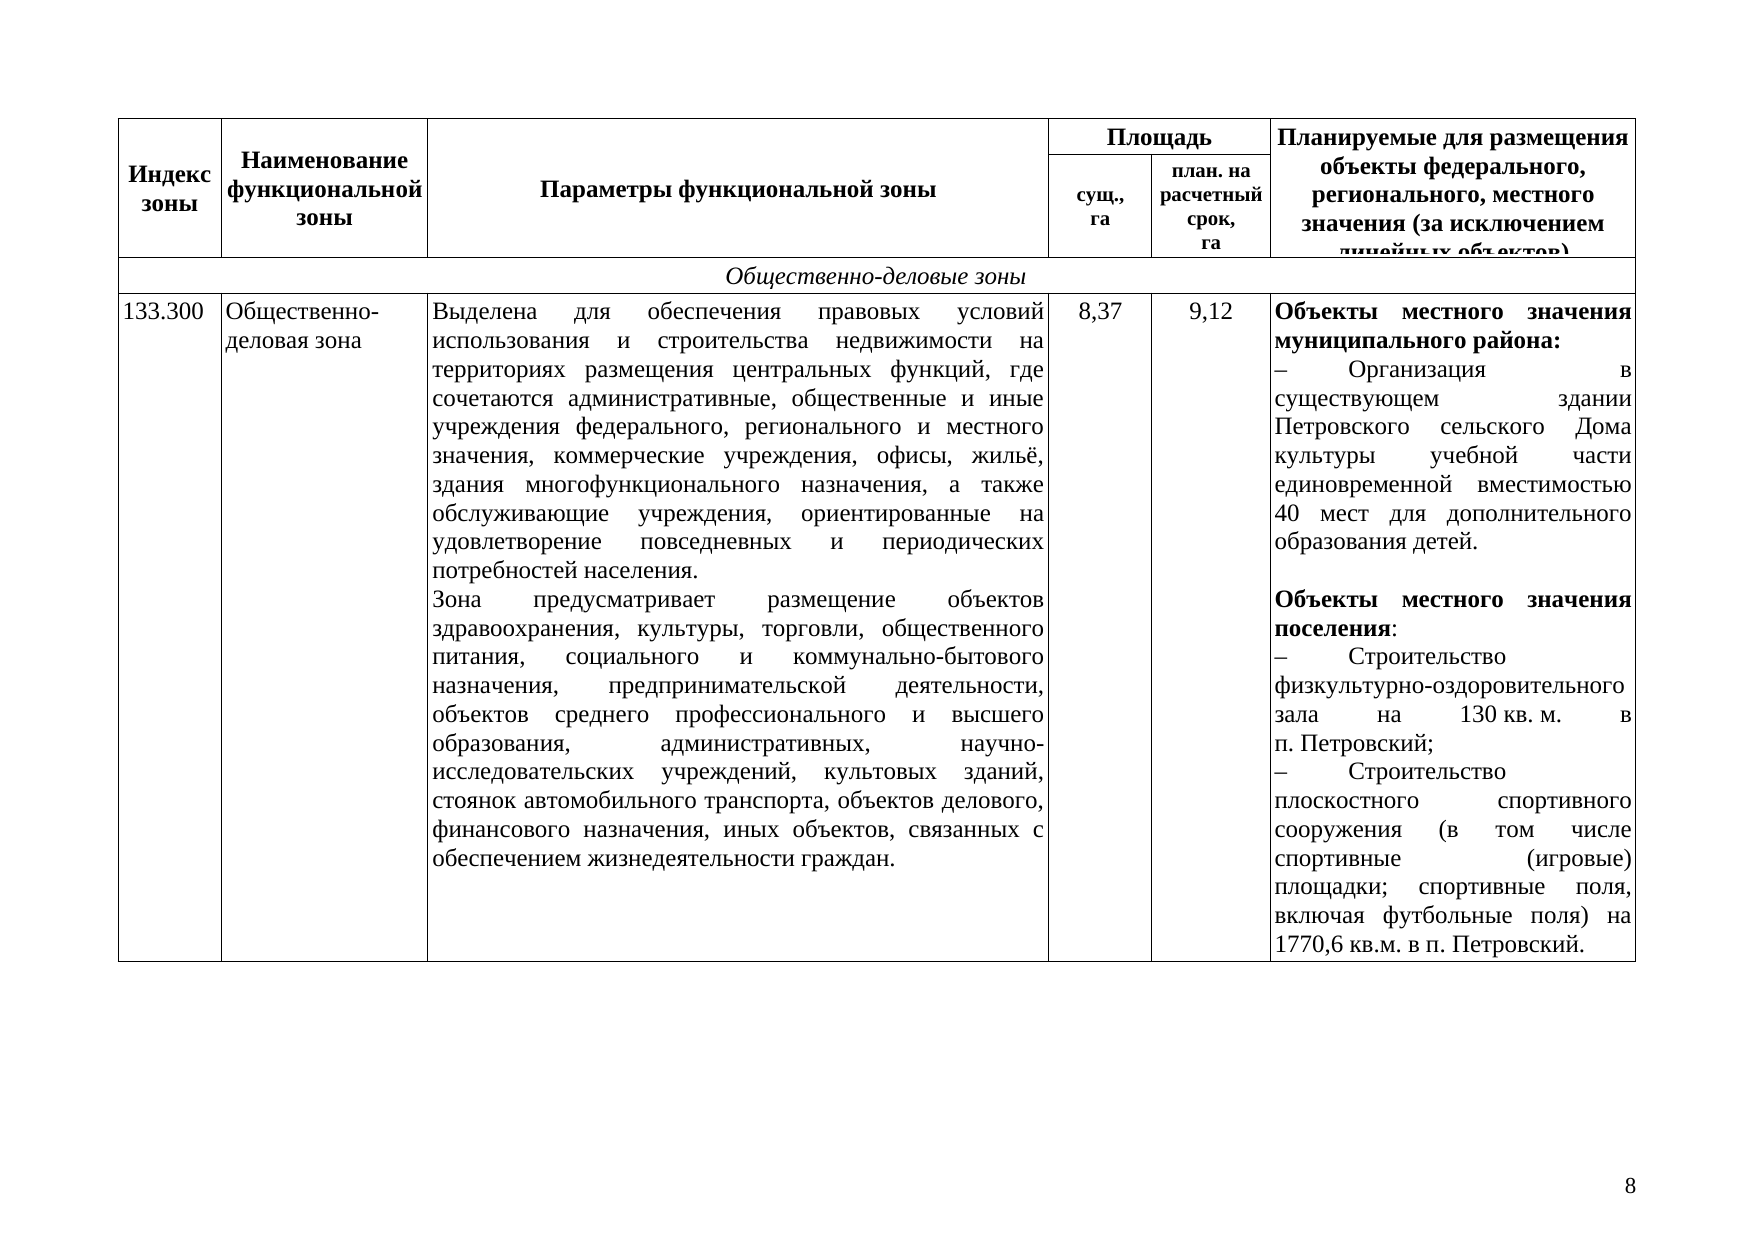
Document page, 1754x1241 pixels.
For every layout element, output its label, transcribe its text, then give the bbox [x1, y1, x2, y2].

table_cell Общественно-деловая зона [222, 294, 427, 961]
table_header Площадь [1049, 119, 1270, 154]
table_cell Объекты местного значения муниципального района: – Организация в существующем здании Петровского сельского Дома культуры учебной части единовременной вместимостью 40 мест для дополнительного образования детей. Объекты местного значения поселения: – Строительство физкультурно-оздоровительного зала на 130 кв. м. в п. Петровский; – Строительство плоскостного спортивного сооружения (в том числе спортивные (игровые) площадки; спортивные поля, включая футбольные поля) на 1770,6 кв.м. в п. Петровский. [1271, 294, 1635, 961]
table_header Планируемые для размещения объекты федерального, регионального, местного значения (за исключением линейных объектов) [1271, 119, 1635, 257]
table_header Наименование функциональной зоны [222, 119, 427, 257]
table_cell 133.300 [119, 294, 221, 961]
table_cell Общественно-деловые зоны [119, 258, 1635, 292]
table_header Индекс зоны [119, 119, 221, 257]
table_header Параметры функциональной зоны [428, 119, 1048, 257]
table_cell план. на расчетный срок, га [1152, 155, 1270, 257]
table_cell 9,12 [1152, 294, 1270, 961]
table_cell Выделена для обеспечения правовых условий использования и строительства недвижимости на территориях размещения центральных функций, где сочетаются административные, общественные и иные учреждения федерального, регионального и местного значения, коммерческие учреждения, офисы, жильё, здания многофункционального назначения, а также обслуживающие учреждения, ориентированные на удовлетворение повседневных и периодических потребностей населения. Зона предусматривает размещение объектов здравоохранения, культуры, торговли, общественного питания, социального и коммунально-бытового назначения, предпринимательской деятельности, объектов среднего профессионального и высшего образования, административных, научно-исследовательских учреждений, культовых зданий, стоянок автомобильного транспорта, объектов делового, финансового назначения, иных объектов, связанных с обеспечением жизнедеятельности граждан. [428, 294, 1048, 961]
table_cell 8,37 [1049, 294, 1151, 961]
table_cell сущ., га [1049, 155, 1151, 257]
